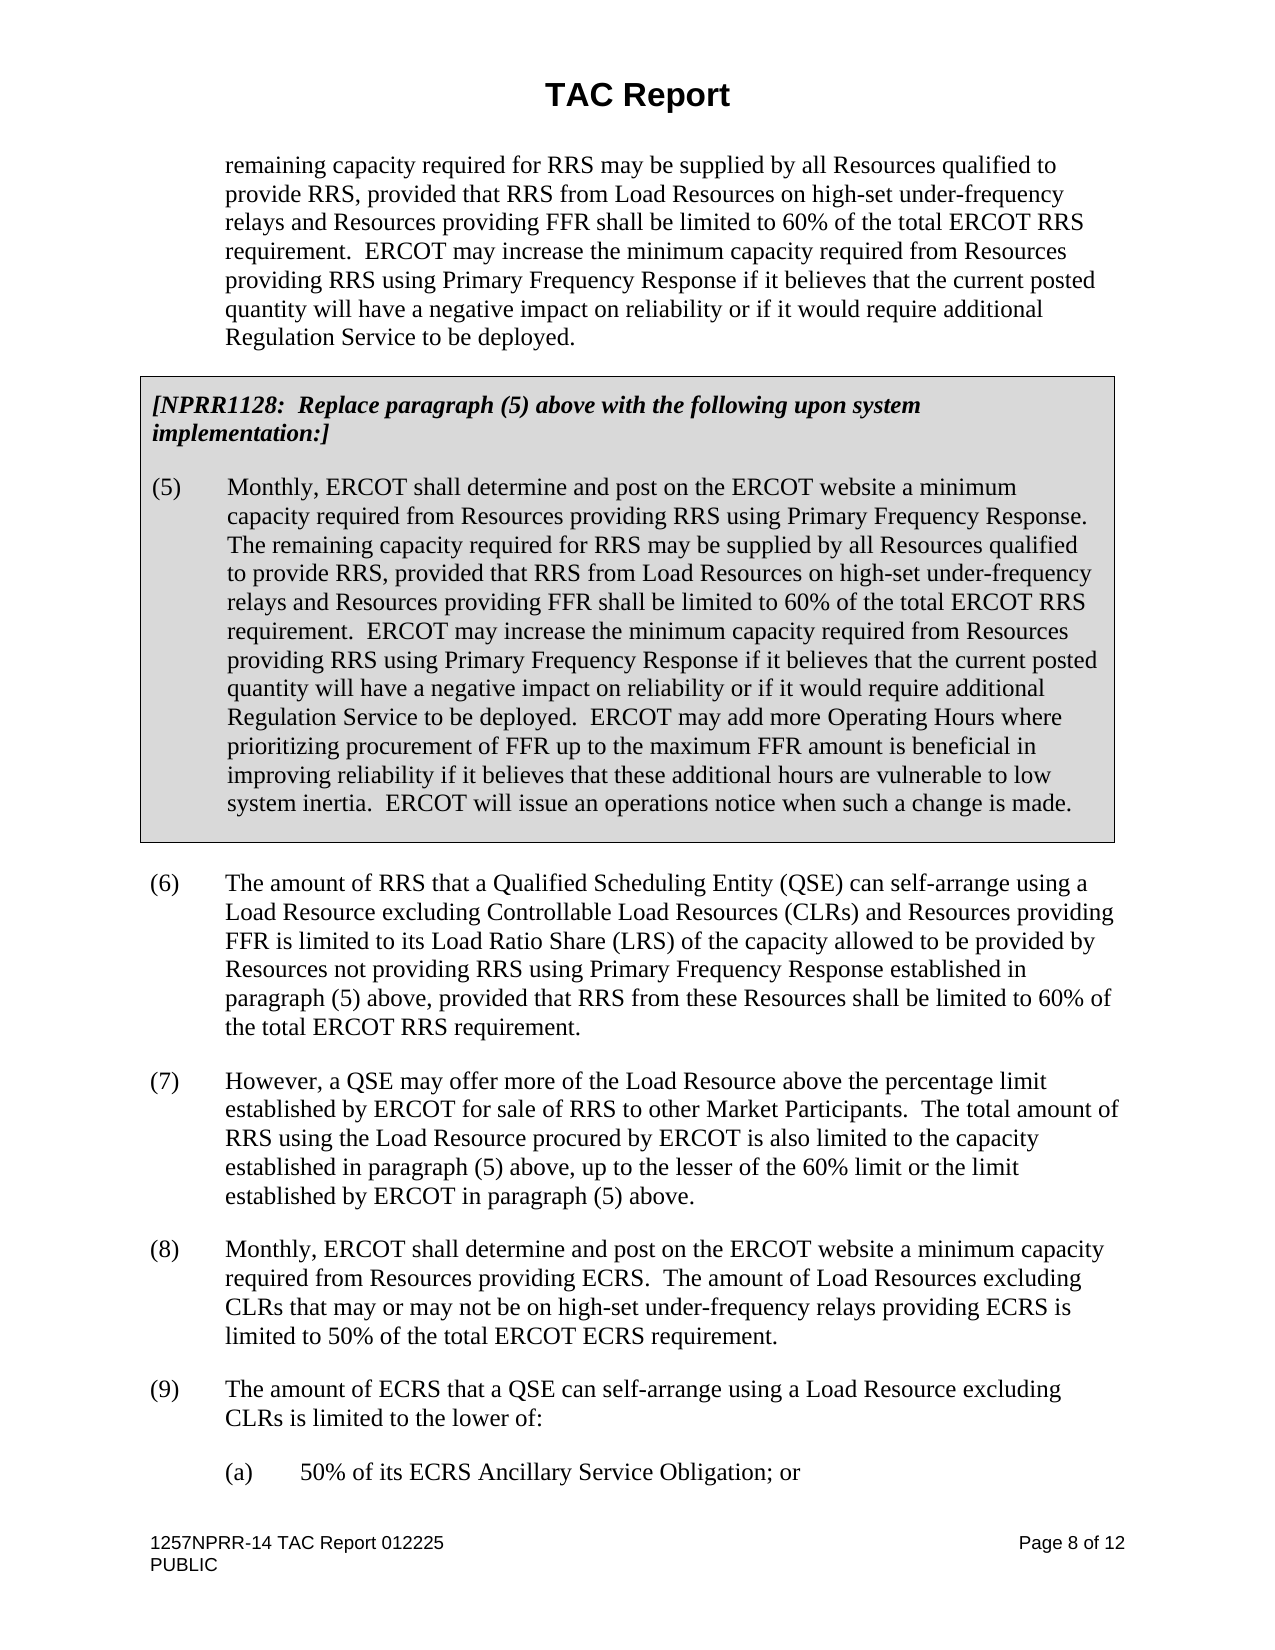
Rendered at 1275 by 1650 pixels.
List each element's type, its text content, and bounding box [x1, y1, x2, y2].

text (9) The amount of ECRS that a QSE can self-arrange using a Load Resource excluding CLRs is limited to the lower of: [150, 1374, 1125, 1432]
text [150, 150, 1125, 351]
text (7) However, a QSE may offer more of the Load Resource above the percentage limit established by ERCOT for sale of RRS to other Market Participants. The total amount of RRS using the Load Resource procured by ERCOT is also limited to the capacity established in paragraph (5) above, up to the lesser of the 60% limit or the limit established by ERCOT in paragraph (5) above. [150, 1066, 1125, 1209]
table_header [NPRR1128: Replace paragraph (5) above with the following upon system implementation:] (5) Monthly, ERCOT shall determine and post on the ERCOT website a minimum capacity required from Resources providing RRS using Primary Frequency Response. The remaining capacity required for RRS may be supplied by all Resources qualified to provide RRS, provided that RRS from Load Resources on high-set under-frequency relays and Resources providing FFR shall be limited to 60% of the total ERCOT RRS requirement. ERCOT may increase the minimum capacity required from Resources providing RRS using Primary Frequency Response if it believes that the current posted quantity will have a negative impact on reliability or if it would require additional Regulation Service to be deployed. ERCOT may add more Operating Hours where prioritizing procurement of FFR up to the maximum FFR amount is beneficial in improving reliability if it believes that these additional hours are vulnerable to low system inertia. ERCOT will issue an operations notice when such a change is made. [141, 377, 1114, 842]
text (8) Monthly, ERCOT shall determine and post on the ERCOT website a minimum capacity required from Resources providing ECRS. The amount of Load Resources excluding CLRs that may or may not be on high-set under-frequency relays providing ECRS is limited to 50% of the total ERCOT ECRS requirement. [150, 1234, 1125, 1349]
text (6) The amount of RRS that a Qualified Scheduling Entity (QSE) can self-arrange using a Load Resource excluding Controllable Load Resources (CLRs) and Resources providing FFR is limited to its Load Ratio Share (LRS) of the capacity allowed to be provided by Resources not providing RRS using Primary Frequency Response established in paragraph (5) above, provided that RRS from these Resources shall be limited to 60% of the total ERCOT RRS requirement. [150, 868, 1125, 1041]
text (a) 50% of its ECRS Ancillary Service Obligation; or [225, 1457, 1125, 1486]
